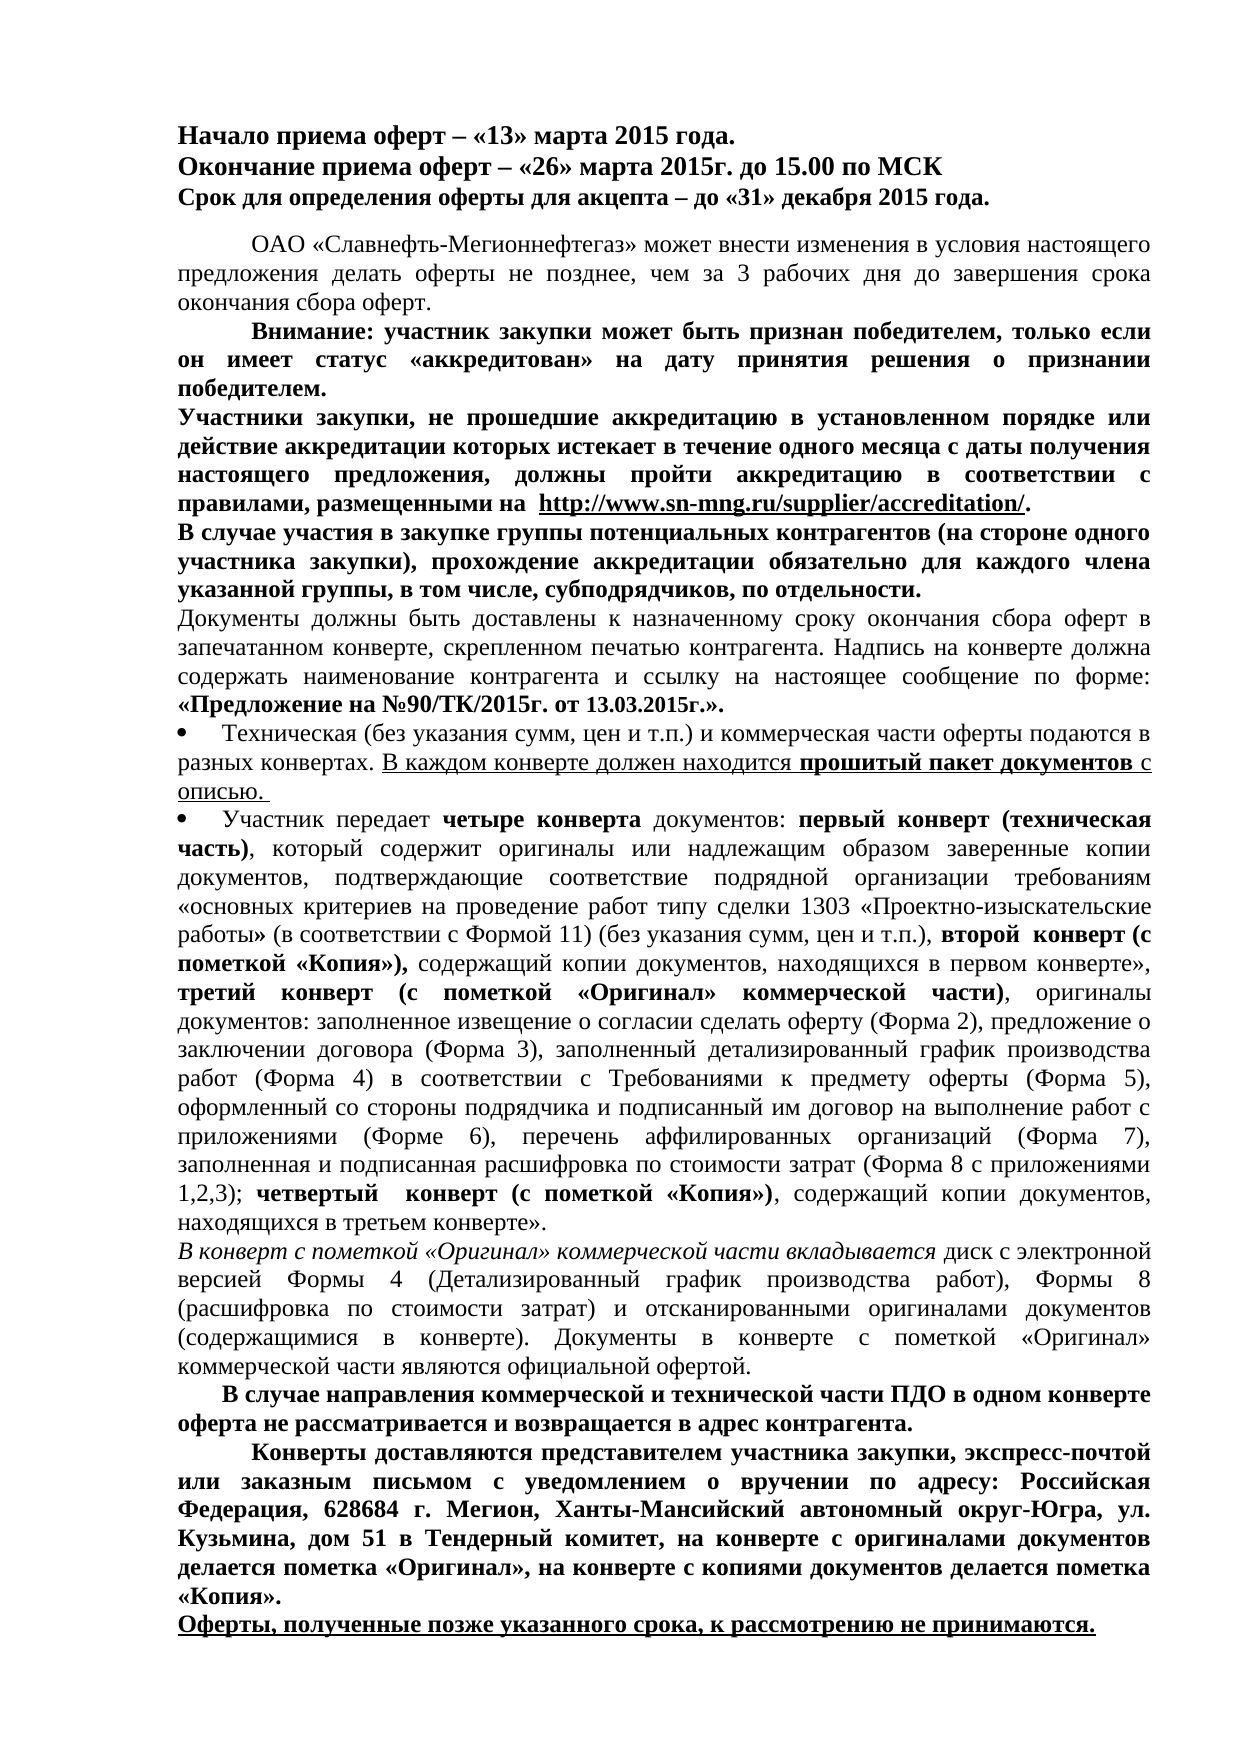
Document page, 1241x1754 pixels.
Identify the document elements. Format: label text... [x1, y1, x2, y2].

text Документы должны быть доставлены к назначенному сроку окончания сбора оферт в запечатанном конверте, скрепленном печатью контрагента. Надпись на конверте должна содержать наименование контрагента и ссылку на настоящее сообщение по форме: «Предложение на №90/ТК/2015г. от 13.03.2015г.». [177, 603, 1152, 718]
list В конверт с пометкой «Оригинал» коммерческой части вкладывается диск с электронной версией Формы 4 (Детализированный график производства работ), Формы 8 (расшифровка по стоимости затрат) и отсканированными оригиналами документов (содержащимися в конверте). Документы в конверте с пометкой «Оригинал» коммерческой части являются официальной офертой. [177, 1236, 1152, 1379]
text В случае участия в закупке группы потенциальных контрагентов (на стороне одного участника закупки), прохождение аккредитации обязательно для каждого члена указанной группы, в том числе, субподрядчиков, по отдельности. [177, 517, 1152, 603]
text Внимание: участник закупки может быть признан победителем, только если он имеет статус «аккредитован» на дату принятия решения о признании победителем. [177, 316, 1152, 402]
list Техническая (без указания сумм, цен и т.п.) и коммерческая части оферты подаются в разных конвертах. В каждом конверте должен находится прошитый пакет документов с описью. [177, 718, 1152, 804]
text Конверты доставляются представителем участника закупки, экспресс-почтой или заказным письмом с уведомлением о вручении по адресу: Российская Федерация, 628684 г. Мегион, Ханты-Мансийский автономный округ-Югра, ул. Кузьмина, дом 51 в Тендерный комитет, на конверте с оригиналами документов делается пометка «Оригинал», на конверте с копиями документов делается пометка «Копия». [177, 1437, 1152, 1609]
text ОАО «Славнефть-Мегионнефтегаз» может внести изменения в условия настоящего предложения делать оферты не позднее, чем за 3 рабочих дня до завершения срока окончания сбора оферт. [177, 229, 1152, 316]
text Окончание приема оферт – «26» марта 2015г. до 15.00 по МСК [177, 150, 1152, 182]
text Срок для определения оферты для акцепта – до «31» декабря 2015 года. [177, 182, 1152, 210]
text Оферты, полученные позже указанного срока, к рассмотрению не принимаются. [177, 1609, 1152, 1638]
text Начало приема оферт – «13» марта 2015 года. [177, 119, 1152, 150]
list В случае направления коммерческой и технической части ПДО в одном конверте оферта не рассматривается и возвращается в адрес контрагента. [177, 1379, 1152, 1437]
text Участники закупки, не прошедшие аккредитацию в установленном порядке или действие аккредитации которых истекает в течение одного месяца с даты получения настоящего предложения, должны пройти аккредитацию в соответствии с правилами, размещенными на http://www.sn-mng.ru/supplier/accreditation/. [177, 402, 1152, 517]
list Участник передает четыре конверта документов: первый конверт (техническая часть), который содержит оригиналы или надлежащим образом заверенные копии документов, подтверждающие соответствие подрядной организации требованиям «основных критериев на проведение работ типу сделки 1303 «Проектно-изыскательские работы» (в соответствии с Формой 11) (без указания сумм, цен и т.п.), второй конверт (с пометкой «Копия»), содержащий копии документов, находящихся в первом конверте», третий конверт (с пометкой «Оригинал» коммерческой части), оригиналы документов: заполненное извещение о согласии сделать оферту (Форма 2), предложение о заключении договора (Форма 3), заполненный детализированный график производства работ (Форма 4) в соответствии с Требованиями к предмету оферты (Форма 5), оформленный со стороны подрядчика и подписанный им договор на выполнение работ с приложениями (Форме 6), перечень аффилированных организаций (Форма 7), заполненная и подписанная расшифровка по стоимости затрат (Форма 8 с приложениями 1,2,3); четвертый конверт (с пометкой «Копия»), содержащий копии документов, находящихся в третьем конверте». [177, 804, 1152, 1236]
